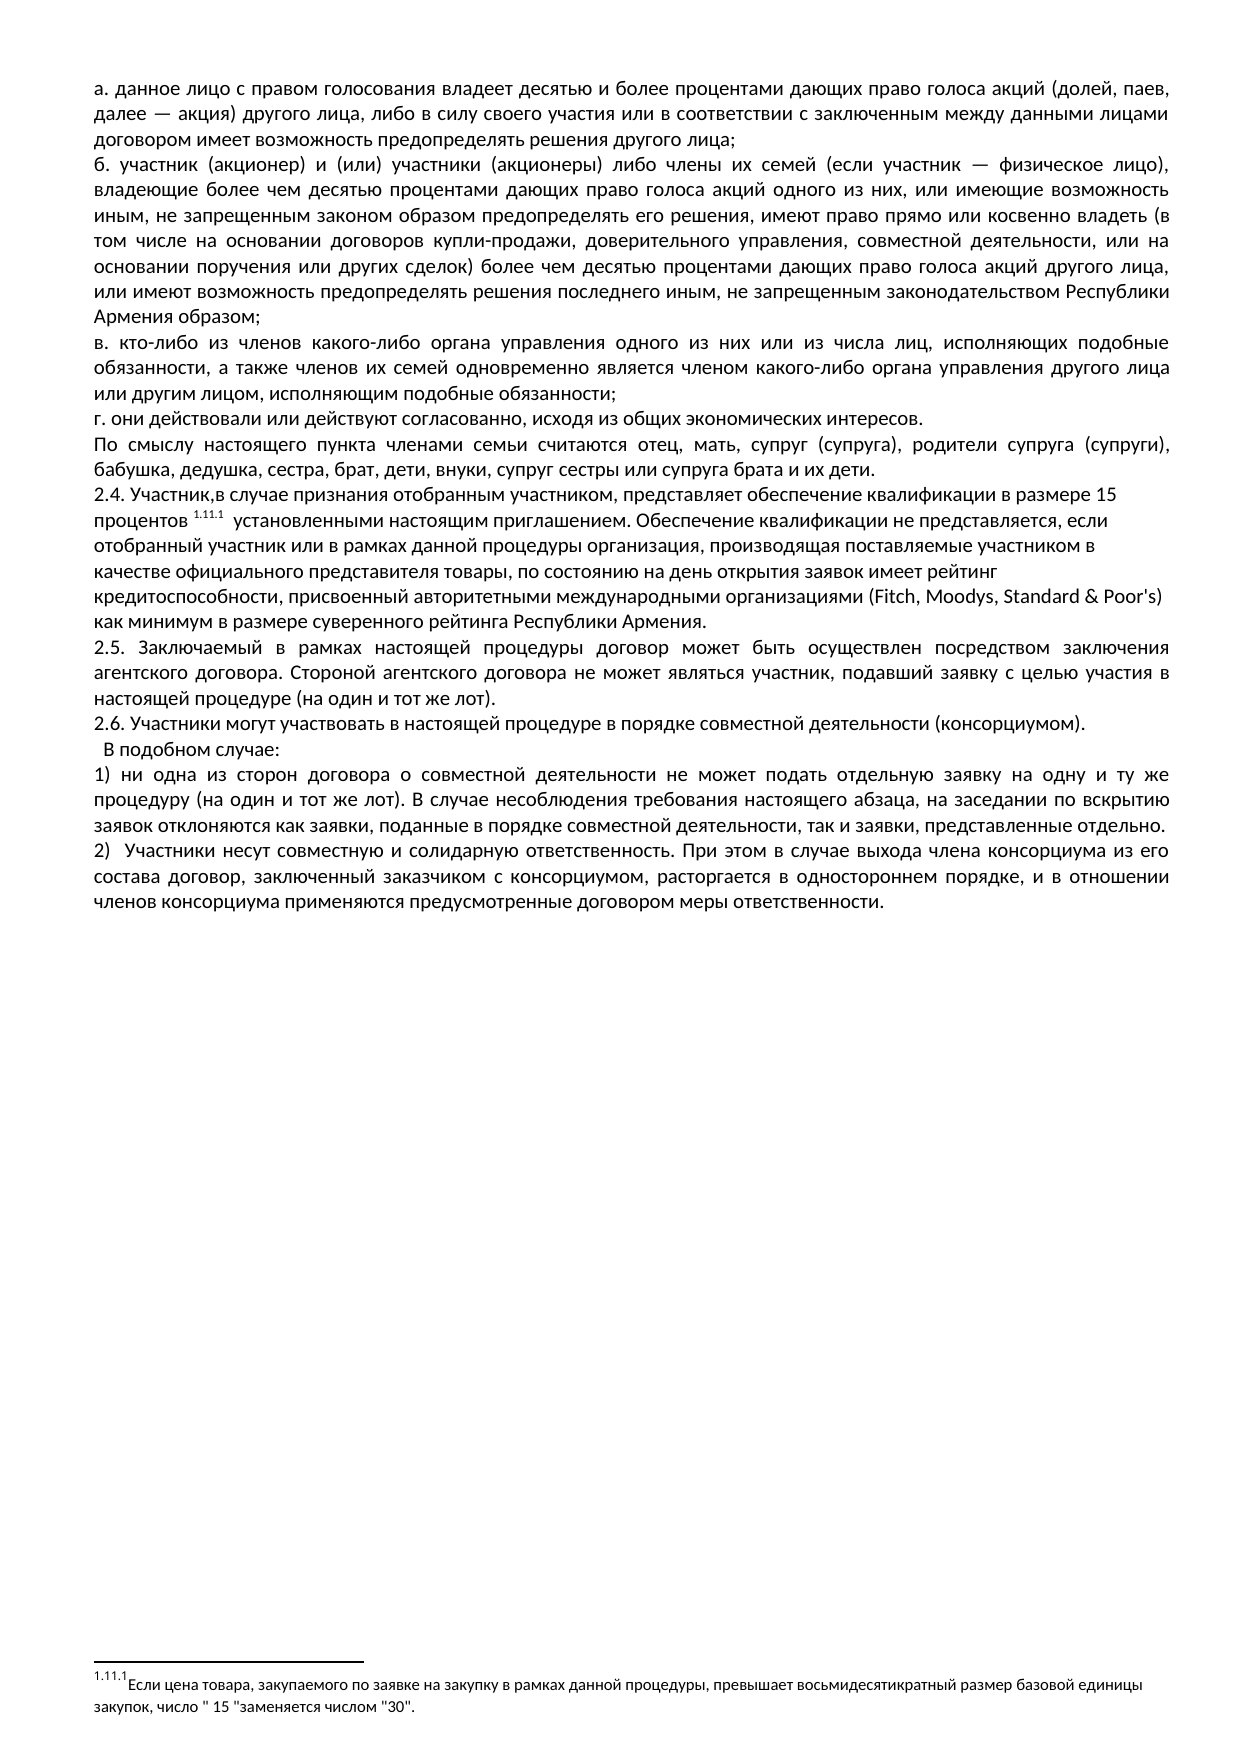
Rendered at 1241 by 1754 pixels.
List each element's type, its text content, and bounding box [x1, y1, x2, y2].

text 2.6. Участники могут участвовать в настоящей процедуре в порядке совместной деятельности (консорциумом). [94, 710, 1171, 736]
text в. кто-либо из членов какого-либо органа управления одного из них или из числа лиц, исполняющих подобные обязанности, а также членов их семей одновременно является членом какого-либо органа управления другого лица или другим лицом, исполняющим подобные обязанности; [94, 329, 1171, 405]
text б. участник (акционер) и (или) участники (акционеры) либо члены их семей (если участник — физическое лицо), владеющие более чем десятью процентами дающих право голоса акций одного из них, или имеющие возможность иным, не запрещенным законом образом предопределять его решения, имеют право прямо или косвенно владеть (в том числе на основании договоров купли-продажи, доверительного управления, совместной деятельности, или на основании поручения или других сделок) более чем десятью процентами дающих право голоса акций другого лица, или имеют возможность предопределять решения последнего иным, не запрещенным законодательством Республики Армения образом; [94, 151, 1171, 329]
text В подобном случае: [94, 736, 1171, 761]
text 2) Участники несут совместную и солидарную ответственность. При этом в случае выхода члена консорциума из его состава договор, заключенный заказчиком с консорциумом, расторгается в одностороннем порядке, и в отношении членов консорциума применяются предусмотренные договором меры ответственности. [94, 837, 1171, 914]
text По смыслу настоящего пункта членами семьи считаются отец, мать, супруг (супруга), родители супруга (супруги), бабушка, дедушка, сестра, брат, дети, внуки, супруг сестры или супруга брата и их дети. [94, 431, 1171, 482]
text 2.5. Заключаемый в рамках настоящей процедуры договор может быть осуществлен посредством заключения агентского договора. Стороной агентского договора не может являться участник, подавший заявку с целью участия в настоящей процедуре (на один и тот же лот). [94, 634, 1171, 710]
text г. они действовали или действуют согласованно, исходя из общих экономических интересов. [94, 405, 1171, 431]
text 1) ни одна из сторон договора о совместной деятельности не может подать отдельную заявку на одну и ту же процедуру (на один и тот же лот). В случае несоблюдения требования настоящего абзаца, на заседании по вскрытию заявок отклоняются как заявки, поданные в порядке совместной деятельности, так и заявки, представленные отдельно. [94, 761, 1171, 837]
text а. данное лицо с правом голосования владеет десятью и более процентами дающих право голоса акций (долей, паев, далее — акция) другого лица, либо в силу своего участия или в соответствии с заключенным между данными лицами договором имеет возможность предопределять решения другого лица; [94, 75, 1171, 151]
text 2.4. Участник,в случае признания отобранным участником, представляет обеспечение квалификации в размере 15 процентов 1.1 установленными настоящим приглашением. Обеспечение квалификации не представляется, если отобранный участник или в рамках данной процедуры организация, производящая поставляемые участником в качестве официального представителя товары, по состоянию на день открытия заявок имеет рейтинг кредитоспособности, присвоенный авторитетными международными организациями (Fitch, Moodys, Standard & Poor's) как минимум в размере суверенного рейтинга Республики Армения. [94, 482, 1171, 634]
